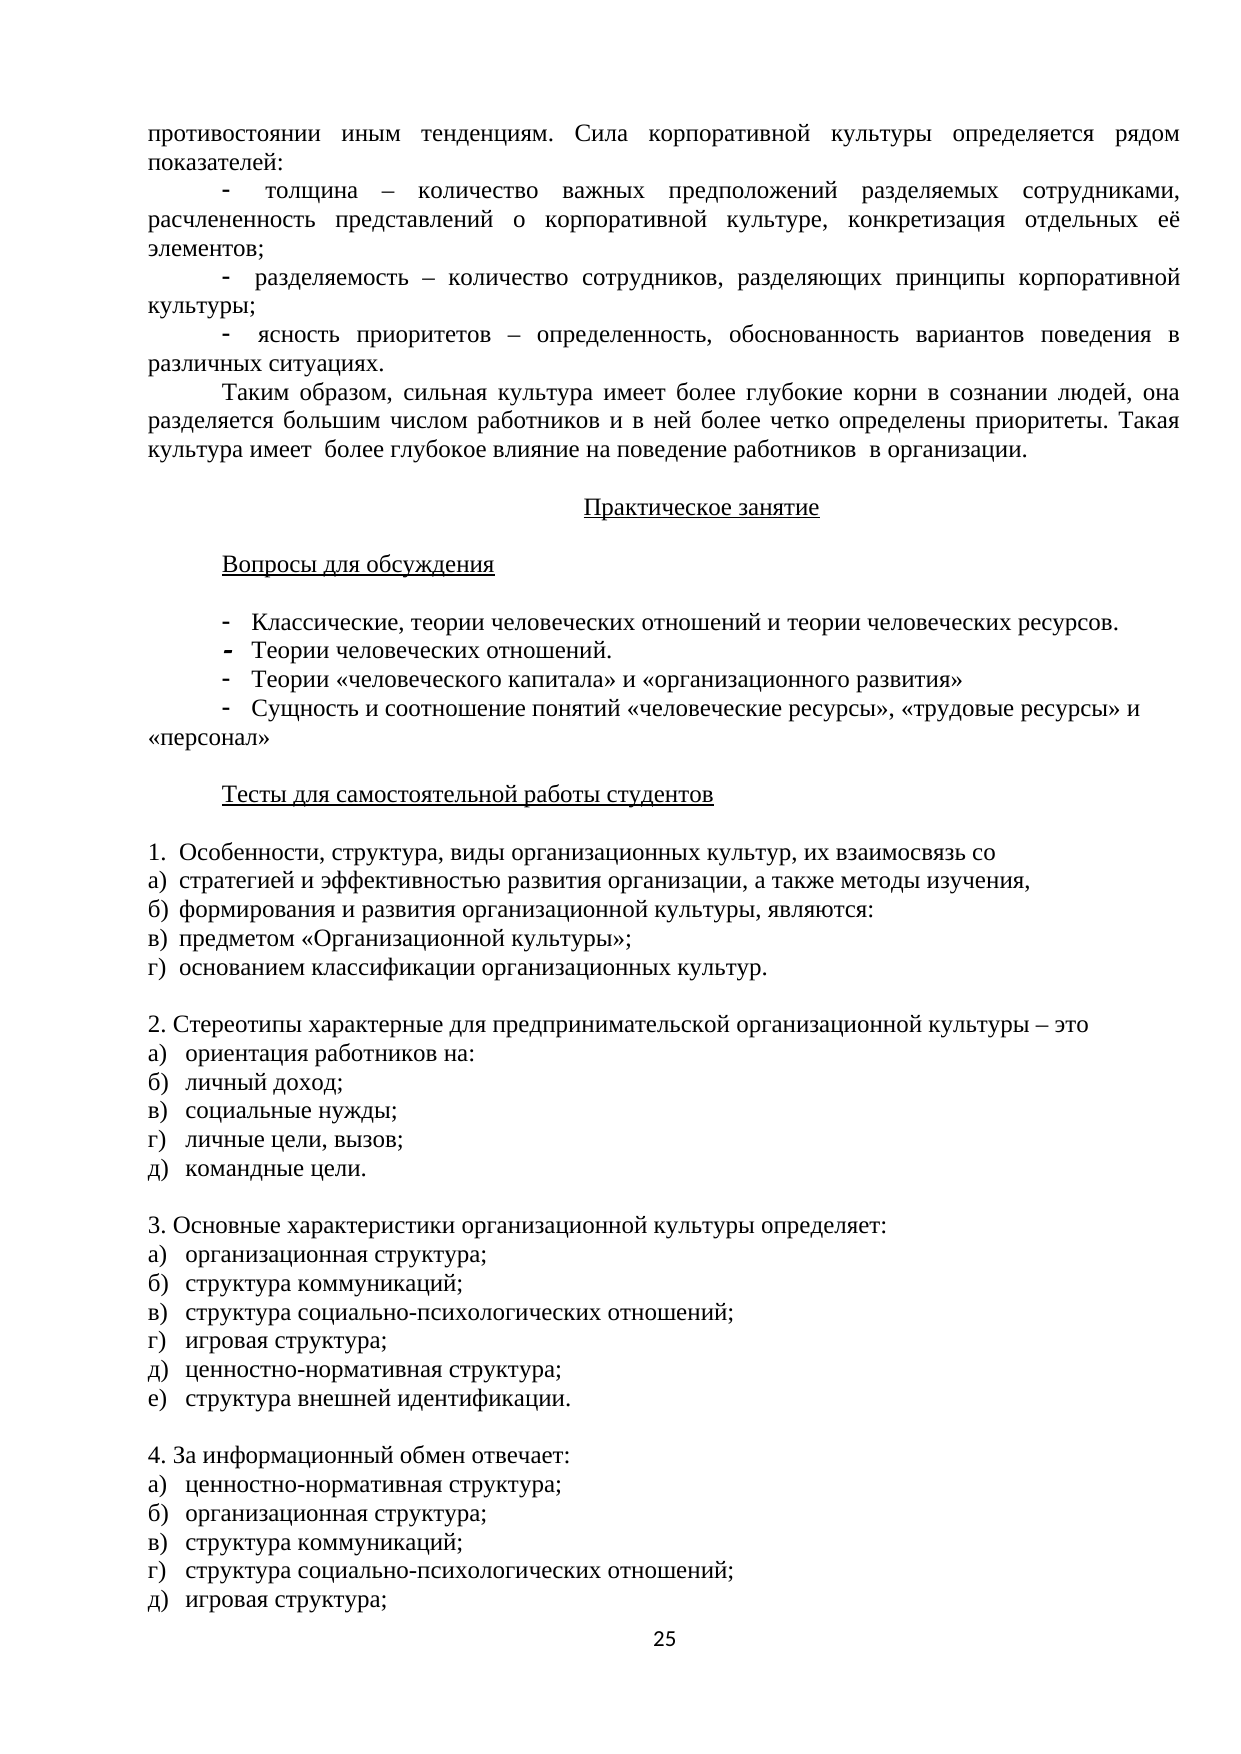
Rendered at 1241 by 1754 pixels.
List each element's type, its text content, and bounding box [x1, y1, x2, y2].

list Сущность и соотношение понятий «человеческие ресурсы», «трудовые ресурсы» и «персонал» [148, 693, 1181, 751]
list ясность приоритетов – определенность, обоснованность вариантов поведения в различных ситуациях. [148, 319, 1181, 377]
list социальные нужды; [148, 1096, 1181, 1124]
list предметом «Организационной культуры»; [148, 923, 1181, 952]
list основанием классификации организационных культур. [148, 952, 1181, 981]
list ценностно-нормативная структура; [148, 1354, 1181, 1383]
list толщина – количество важных предположений разделяемых сотрудниками, расчлененность представлений о корпоративной культуре, конкретизация отдельных её элементов; [148, 176, 1181, 262]
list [148, 1556, 1181, 1584]
text 3. Основные характеристики организационной культуры определяет: [148, 1211, 1181, 1239]
list структура внешней идентификации. [148, 1383, 1181, 1412]
list Классические, теории человеческих отношений и теории человеческих ресурсов. [148, 607, 1181, 636]
list Теории человеческих отношений. [148, 636, 1181, 664]
text Таким образом, сильная культура имеет более глубокие корни в сознании людей, она разделяется большим числом работников и в ней более четко определены приоритеты. Такая культура имеет более глубокое влияние на поведение работников в организации. [148, 377, 1181, 463]
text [148, 118, 1181, 176]
list организационная структура; [148, 1498, 1181, 1527]
list формирования и развития организационной культуры, являются: [148, 894, 1181, 923]
list ориентация работников на: [148, 1038, 1181, 1067]
list Особенности, структура, виды организационных культур, их взаимосвязь со [148, 837, 1181, 866]
list структура коммуникаций; [148, 1268, 1181, 1297]
list организационная структура; [148, 1239, 1181, 1268]
list личный доход; [148, 1067, 1181, 1096]
text Тесты для самостоятельной работы студентов [148, 779, 1181, 808]
list игровая структура; [148, 1326, 1181, 1354]
text Вопросы для обсуждения [148, 549, 1181, 578]
text Практическое занятие [148, 492, 1181, 521]
list ценностно-нормативная структура; [148, 1469, 1181, 1498]
text 4. За информационный обмен отвечает: [148, 1441, 1181, 1469]
list структура социально-психологических отношений; [148, 1297, 1181, 1326]
text 2. Стереотипы характерные для предпринимательской организационной культуры – это [148, 1009, 1181, 1038]
list личные цели, вызов; [148, 1124, 1181, 1153]
list стратегией и эффективностью развития организации, а также методы изучения, [148, 866, 1181, 894]
list разделяемость – количество сотрудников, разделяющих принципы корпоративной культуры; [148, 262, 1181, 319]
list командные цели. [148, 1153, 1181, 1182]
list структура коммуникаций; [148, 1527, 1181, 1556]
list игровая структура; [148, 1584, 1181, 1613]
list Теории «человеческого капитала» и «организационного развития» [148, 664, 1181, 693]
